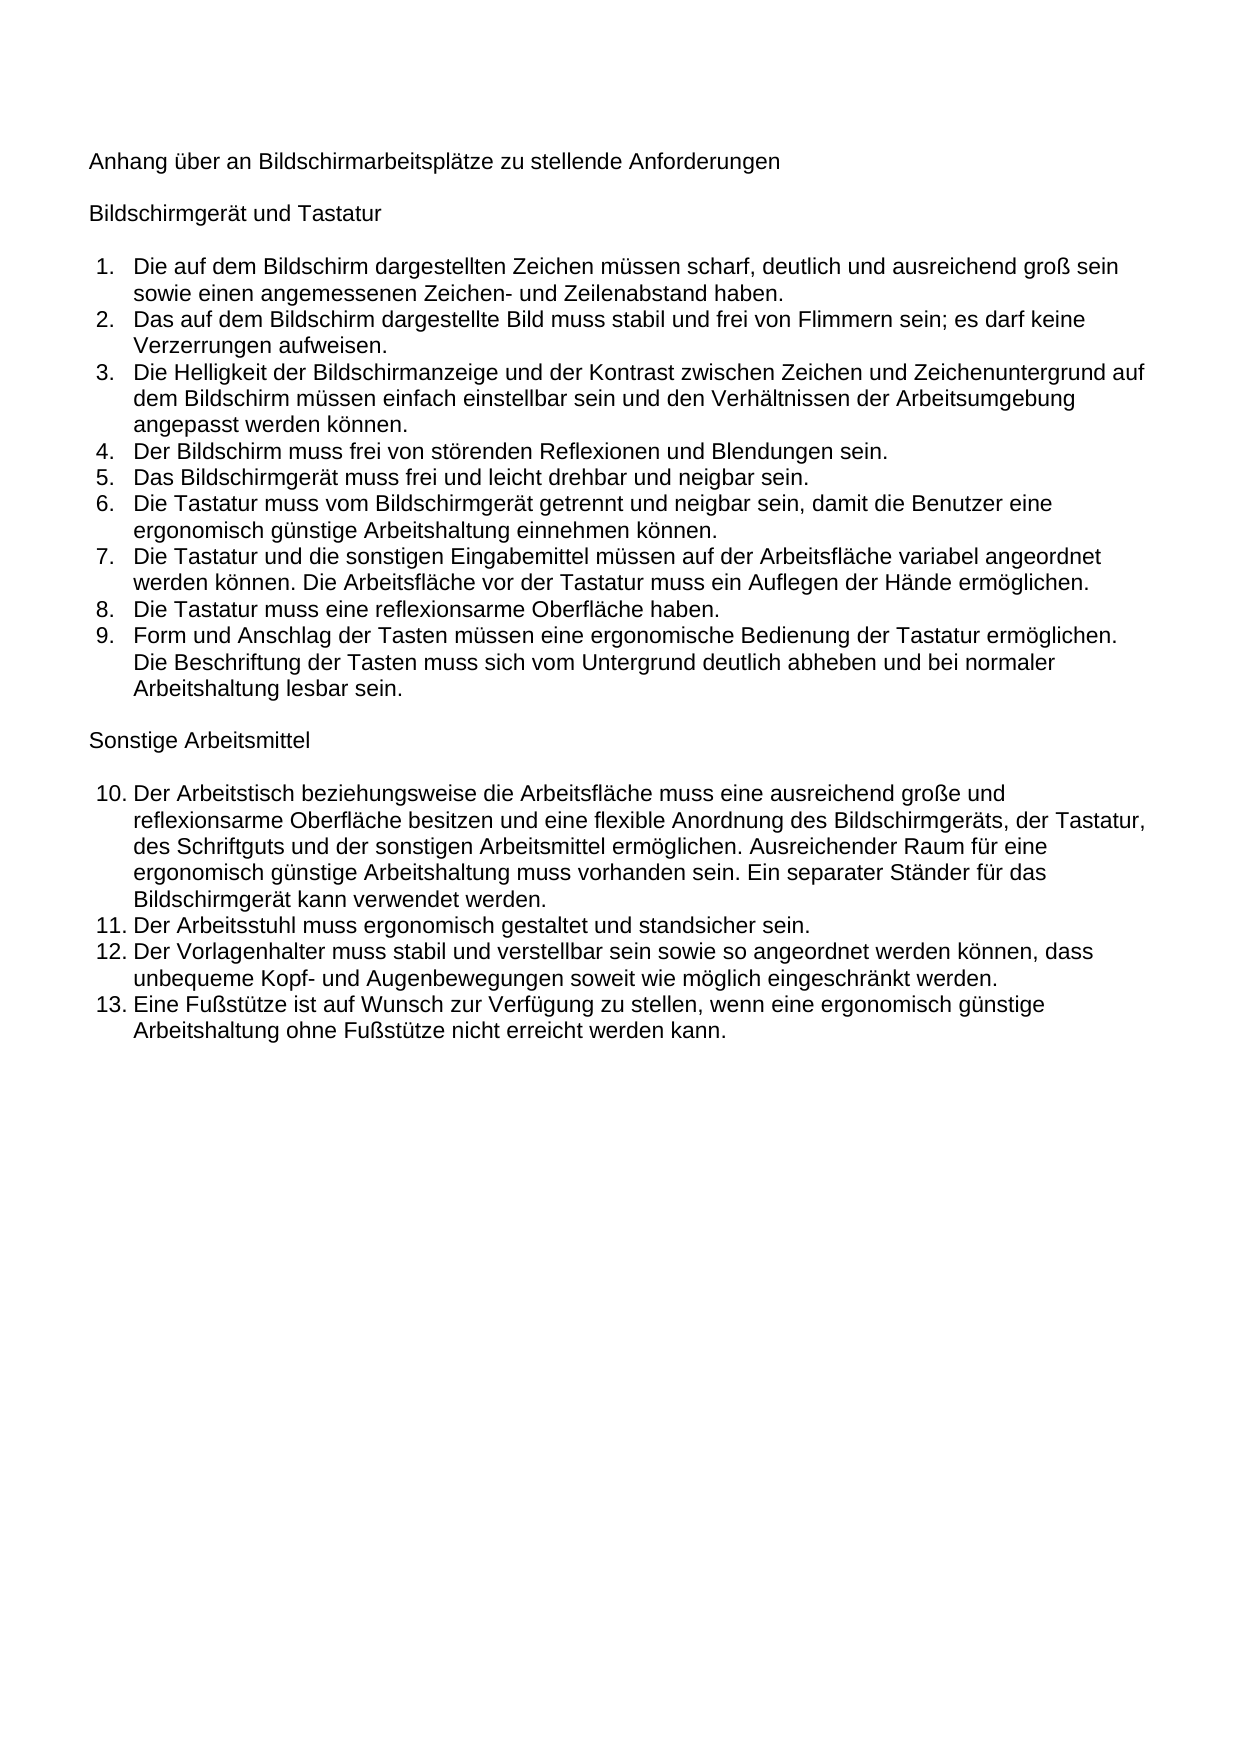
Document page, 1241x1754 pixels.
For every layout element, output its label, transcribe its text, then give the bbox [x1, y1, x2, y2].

list Der Vorlagenhalter muss stabil und verstellbar sein sowie so angeordnet werden können, dass unbequeme Kopf- und Augenbewegungen soweit wie möglich eingeschränkt werden. [96, 938, 1152, 991]
list Die Tastatur muss vom Bildschirmgerät getrennt und neigbar sein, damit die Benutzer eine ergonomisch günstige Arbeitshaltung einnehmen können. [96, 490, 1152, 543]
list Eine Fußstütze ist auf Wunsch zur Verfügung zu stellen, wenn eine ergonomisch günstige Arbeitshaltung ohne Fußstütze nicht erreicht werden kann. [96, 991, 1152, 1044]
list Der Arbeitstisch beziehungsweise die Arbeitsfläche muss eine ausreichend große und reflexionsarme Oberfläche besitzen und eine flexible Anordnung des Bildschirmgeräts, der Tastatur, des Schriftguts und der sonstigen Arbeitsmittel ermöglichen. Ausreichender Raum für eine ergonomisch günstige Arbeitshaltung muss vorhanden sein. Ein separater Ständer für das Bildschirmgerät kann verwendet werden. [96, 780, 1152, 912]
list Der Arbeitsstuhl muss ergonomisch gestaltet und standsicher sein. [96, 912, 1152, 938]
list Die Tastatur und die sonstigen Eingabemittel müssen auf der Arbeitsfläche variabel angeordnet werden können. Die Arbeitsfläche vor der Tastatur muss ein Auflegen der Hände ermöglichen. [96, 543, 1152, 596]
list Die Helligkeit der Bildschirmanzeige und der Kontrast zwischen Zeichen und Zeichenuntergrund auf dem Bildschirm müssen einfach einstellbar sein und den Verhältnissen der Arbeitsumgebung angepasst werden können. [96, 358, 1152, 438]
list Das auf dem Bildschirm dargestellte Bild muss stabil und frei von Flimmern sein; es darf keine Verzerrungen aufweisen. [96, 306, 1152, 358]
text Bildschirmgerät und Tastatur [89, 200, 1152, 227]
list Form und Anschlag der Tasten müssen eine ergonomische Bedienung der Tastatur ermöglichen. Die Beschriftung der Tasten muss sich vom Untergrund deutlich abheben und bei normaler Arbeitshaltung lesbar sein. [96, 622, 1152, 701]
list Die Tastatur muss eine reflexionsarme Oberfläche haben. [96, 596, 1152, 622]
text Sonstige Arbeitsmittel [89, 727, 1152, 754]
list Das Bildschirmgerät muss frei und leicht drehbar und neigbar sein. [96, 464, 1152, 490]
text Anhang über an Bildschirmarbeitsplätze zu stellende Anforderungen [89, 148, 1152, 174]
list Der Bildschirm muss frei von störenden Reflexionen und Blendungen sein. [96, 438, 1152, 464]
list Die auf dem Bildschirm dargestellten Zeichen müssen scharf, deutlich und ausreichend groß sein sowie einen angemessenen Zeichen- und Zeilenabstand haben. [96, 253, 1152, 306]
